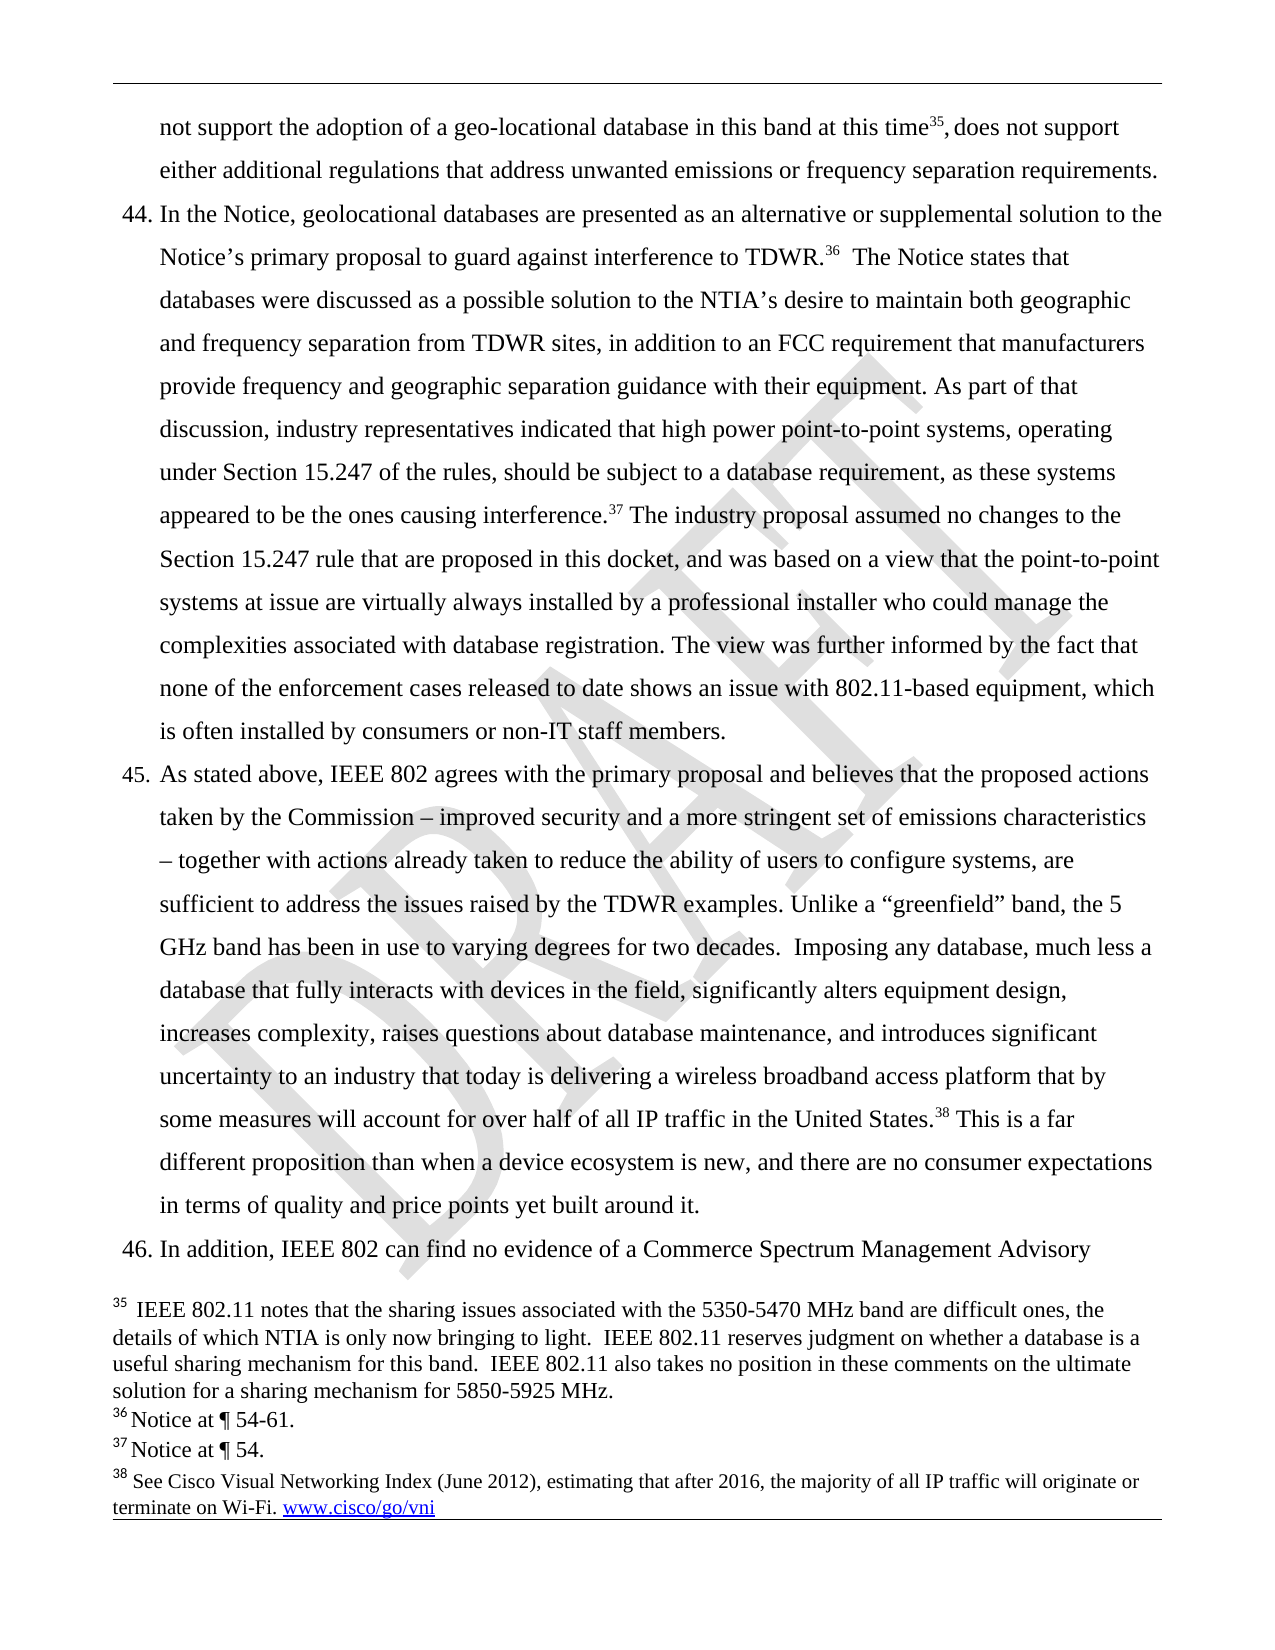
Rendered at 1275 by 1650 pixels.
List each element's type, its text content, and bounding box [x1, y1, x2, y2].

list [122, 112, 1162, 184]
list In the Notice, geolocational databases are presented as an alternative or supplemental solution to the Notice’s primary proposal to guard against interference to TDWR. The Notice states that databases were discussed as a possible solution to the NTIA’s desire to maintain both geographic and frequency separation from TDWR sites, in addition to an FCC requirement that manufacturers provide frequency and geographic separation guidance with their equipment. As part of that discussion, industry representatives indicated that high power point-to-point systems, operating under Section 15.247 of the rules, should be subject to a database requirement, as these systems appeared to be the ones causing interference. The industry proposal assumed no changes to the Section 15.247 rule that are proposed in this docket, and was based on a view that the point-to-point systems at issue are virtually always installed by a professional installer who could manage the complexities associated with database registration. The view was further informed by the fact that none of the enforcement cases released to date shows an issue with 802.11-based equipment, which is often installed by consumers or non-IT staff members. [122, 199, 1162, 745]
list As stated above, IEEE 802 agrees with the primary proposal and believes that the proposed actions taken by the Commission – improved security and a more stringent set of emissions characteristics – together with actions already taken to reduce the ability of users to configure systems, are sufficient to address the issues raised by the TDWR examples. Unlike a “greenfield” band, the 5 GHz band has been in use to varying degrees for two decades. Imposing any database, much less a database that fully interacts with devices in the field, significantly alters equipment design, increases complexity, raises questions about database maintenance, and introduces significant uncertainty to an industry that today is delivering a wireless broadband access platform that by some measures will account for over half of all IP traffic in the United States. This is a far different proposition than when a device ecosystem is new, and there are no consumer expectations in terms of quality and price points yet built around it. [122, 759, 1162, 1219]
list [122, 1234, 1162, 1262]
